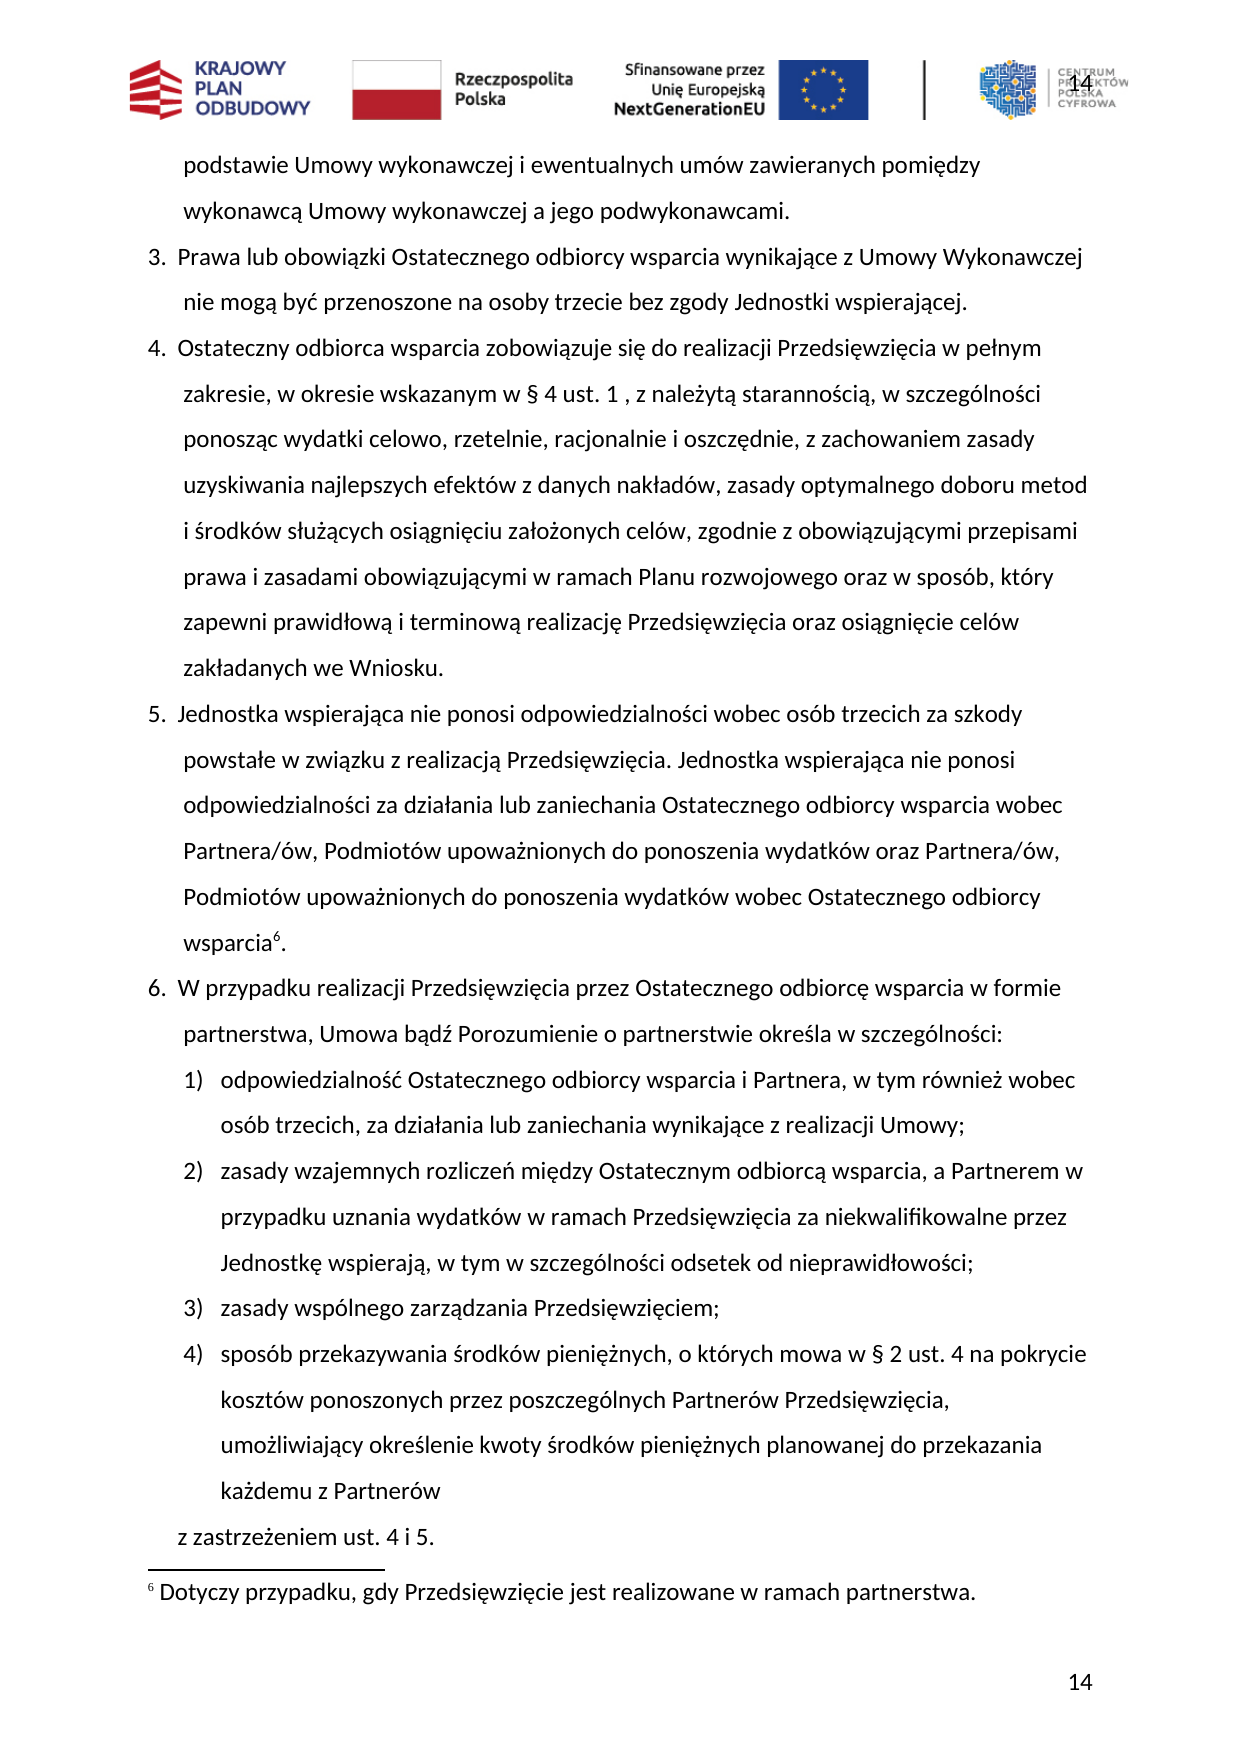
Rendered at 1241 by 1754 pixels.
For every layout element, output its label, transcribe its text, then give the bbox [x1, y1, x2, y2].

list Ostateczny odbiorca wsparcia zobowiązuje się do realizacji Przedsięwzięcia w pełnym zakresie, w okresie wskazanym w § 4 ust. 1 , z należytą starannością, w szczególności ponosząc wydatki celowo, rzetelnie, racjonalnie i oszczędnie, z zachowaniem zasady uzyskiwania najlepszych efektów z danych nakładów, zasady optymalnego doboru metod i środków służących osiągnięciu założonych celów, zgodnie z obowiązującymi przepisami prawa i zasadami obowiązującymi w ramach Planu rozwojowego oraz w sposób, który zapewni prawidłową i terminową realizację Przedsięwzięcia oraz osiągnięcie celów zakładanych we Wniosku. [148, 332, 1092, 683]
list odpowiedzialność Ostatecznego odbiorcy wsparcia i Partnera, w tym również wobec osób trzecich, za działania lub zaniechania wynikające z realizacji Umowy; [183, 1064, 1092, 1140]
picture [129, 60, 1129, 120]
list sposób przekazywania środków pieniężnych, o których mowa w § 2 ust. 4 na pokrycie kosztów ponoszonych przez poszczególnych Partnerów Przedsięwzięcia, umożliwiający określenie kwoty środków pieniężnych planowanej do przekazania każdemu z Partnerów [183, 1338, 1092, 1506]
list Prawa lub obowiązki Ostatecznego odbiorcy wsparcia wynikające z Umowy Wykonawczej nie mogą być przenoszone na osoby trzecie bez zgody Jednostki wspierającej. [148, 241, 1092, 317]
list zasady wspólnego zarządzania Przedsięwzięciem; [183, 1292, 1092, 1323]
list zasady wzajemnych rozliczeń między Ostatecznym odbiorcą wsparcia, a Partnerem w przypadku uznania wydatków w ramach Przedsięwzięcia za niekwalifikowalne przez Jednostkę wspierają, w tym w szczególności odsetek od nieprawidłowości; [183, 1155, 1092, 1277]
list W przypadku realizacji Przedsięwzięcia przez Ostatecznego odbiorcę wsparcia w formie partnerstwa, Umowa bądź Porozumienie o partnerstwie określa w szczególności: [148, 972, 1092, 1049]
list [148, 149, 1092, 226]
list Jednostka wspierająca nie ponosi odpowiedzialności wobec osób trzecich za szkody powstałe w związku z realizacją Przedsięwzięcia. Jednostka wspierająca nie ponosi odpowiedzialności za działania lub zaniechania Ostatecznego odbiorcy wsparcia wobec Partnera/ów, Podmiotów upoważnionych do ponoszenia wydatków oraz Partnera/ów, Podmiotów upoważnionych do ponoszenia wydatków wobec Ostatecznego odbiorcy wsparcia. [148, 698, 1092, 957]
text z zastrzeżeniem ust. 4 i 5. [177, 1521, 1092, 1552]
